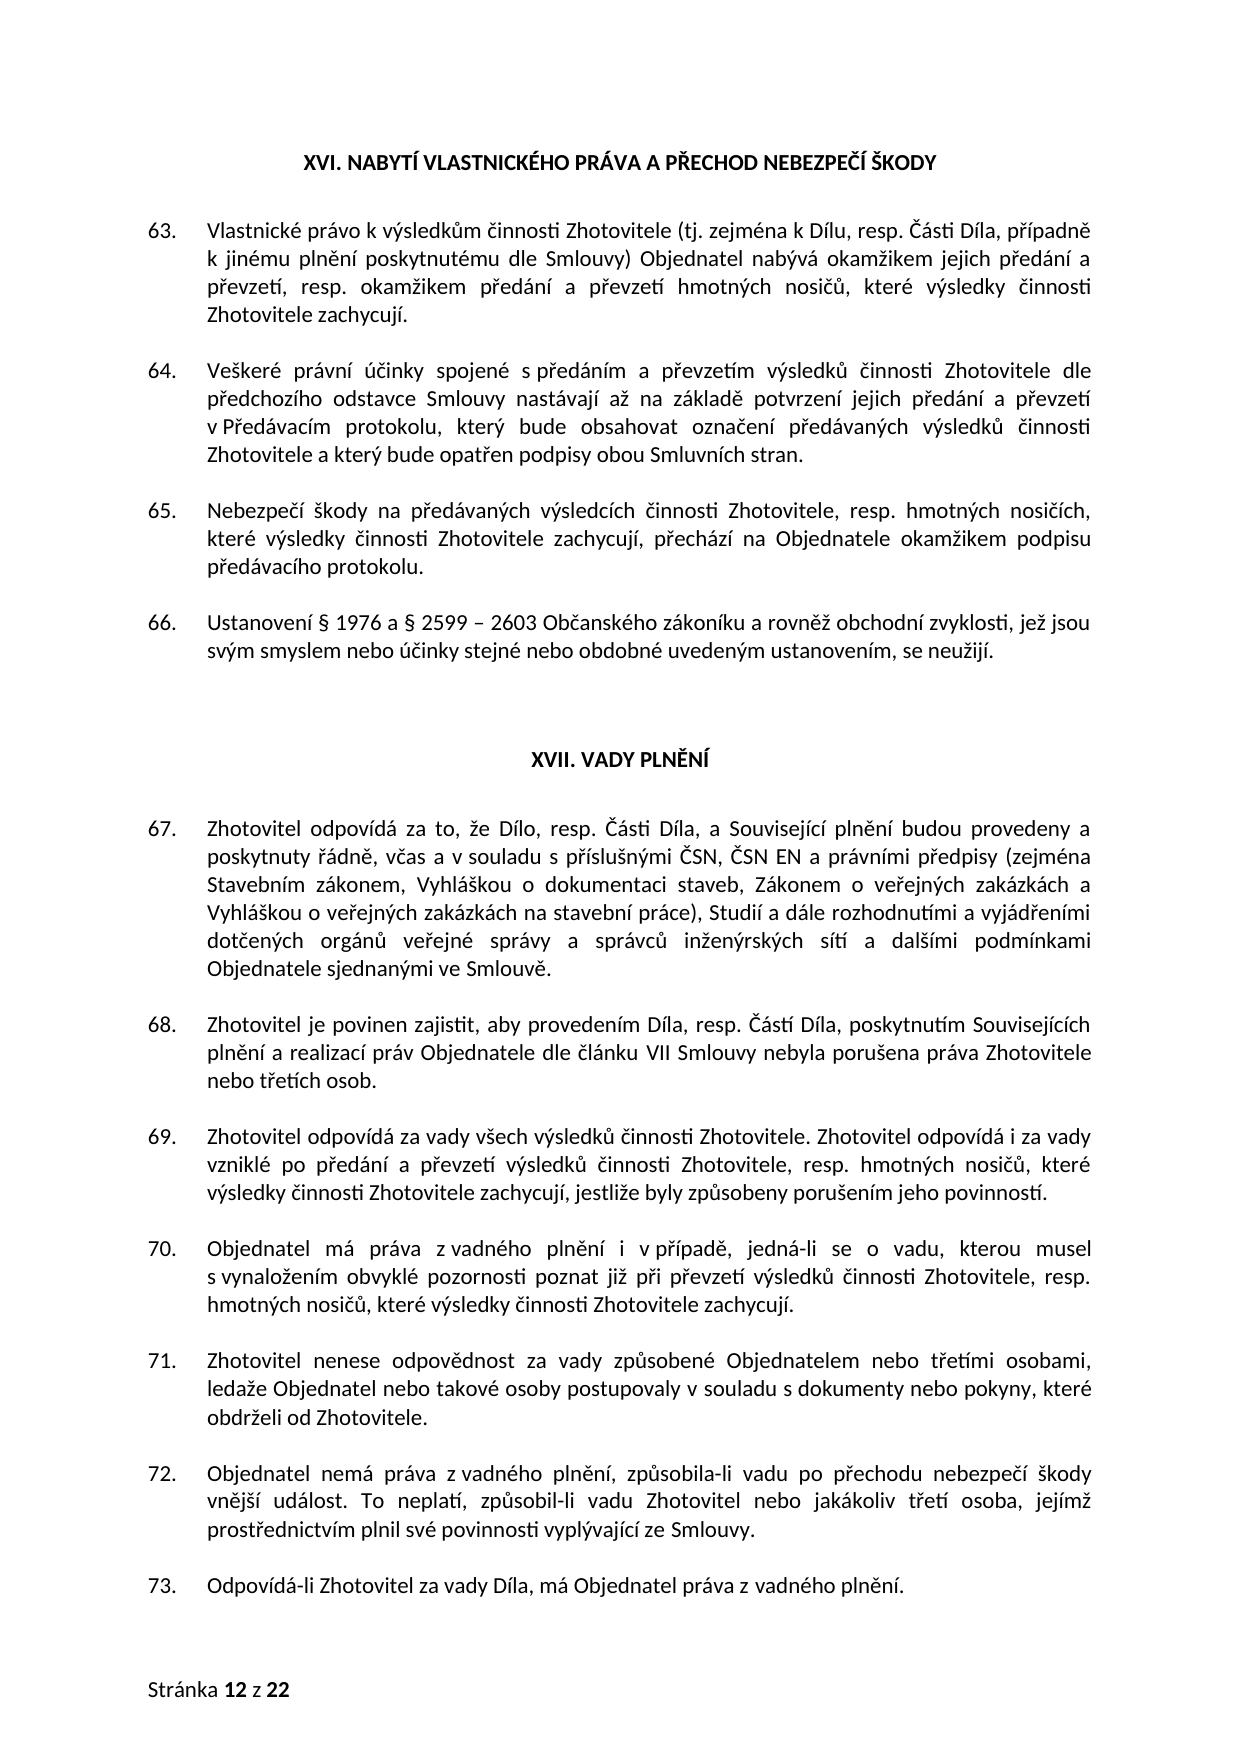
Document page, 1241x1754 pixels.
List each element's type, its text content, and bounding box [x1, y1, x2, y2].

list Vlastnické právo k výsledkům činnosti Zhotovitele (tj. zejména k Dílu, resp. Části Díla, případně k jinému plnění poskytnutému dle Smlouvy) Objednatel nabývá okamžikem jejich předání a převzetí, resp. okamžikem předání a převzetí hmotných nosičů, které výsledky činnosti Zhotovitele zachycují. [148, 216, 1092, 328]
list Zhotovitel odpovídá za to, že Dílo, resp. Části Díla, a Související plnění budou provedeny a poskytnuty řádně, včas a v souladu s příslušnými ČSN, ČSN EN a právními předpisy (zejména Stavebním zákonem, Vyhláškou o dokumentaci staveb, Zákonem o veřejných zakázkách a Vyhláškou o veřejných zakázkách na stavební práce), Studií a dále rozhodnutími a vyjádřeními dotčených orgánů veřejné správy a správců inženýrských sítí a dalšími podmínkami Objednatele sjednanými ve Smlouvě. [148, 814, 1092, 982]
list Zhotovitel je povinen zajistit, aby provedením Díla, resp. Částí Díla, poskytnutím Souvisejících plnění a realizací práv Objednatele dle článku VII Smlouvy nebyla porušena práva Zhotovitele nebo třetích osob. [148, 1010, 1092, 1094]
list Objednatel má práva z vadného plnění i v případě, jedná-li se o vadu, kterou musel s vynaložením obvyklé pozornosti poznat již při převzetí výsledků činnosti Zhotovitele, resp. hmotných nosičů, které výsledky činnosti Zhotovitele zachycují. [148, 1234, 1092, 1318]
list Ustanovení § 1976 a § 2599 – 2603 Občanského zákoníku a rovněž obchodní zvyklosti, jež jsou svým smyslem nebo účinky stejné nebo obdobné uvedeným ustanovením, se neužijí. [148, 608, 1092, 664]
list Objednatel nemá práva z vadného plnění, způsobila-li vadu po přechodu nebezpečí škody vnější událost. To neplatí, způsobil-li vadu Zhotovitel nebo jakákoliv třetí osoba, jejímž prostřednictvím plnil své povinnosti vyplývající ze Smlouvy. [148, 1459, 1092, 1543]
list Nebezpečí škody na předávaných výsledcích činnosti Zhotovitele, resp. hmotných nosičích, které výsledky činnosti Zhotovitele zachycují, přechází na Objednatele okamžikem podpisu předávacího protokolu. [148, 496, 1092, 581]
list Zhotovitel nenese odpovědnost za vady způsobené Objednatelem nebo třetími osobami, ledaže Objednatel nebo takové osoby postupovaly v souladu s dokumenty nebo pokyny, které obdrželi od Zhotovitele. [148, 1347, 1092, 1431]
subtitle NABYTÍ VLASTNICKÉHO PRÁVA A PŘECHOD NEBEZPEČÍ ŠKODY [148, 148, 1092, 176]
list Veškeré právní účinky spojené s předáním a převzetím výsledků činnosti Zhotovitele dle předchozího odstavce Smlouvy nastávají až na základě potvrzení jejich předání a převzetí v Předávacím protokolu, který bude obsahovat označení předávaných výsledků činnosti Zhotovitele a který bude opatřen podpisy obou Smluvních stran. [148, 356, 1092, 468]
list Odpovídá-li Zhotovitel za vady Díla, má Objednatel práva z vadného plnění. [148, 1571, 1092, 1599]
subtitle VADY PLNĚNÍ [148, 746, 1092, 774]
list Zhotovitel odpovídá za vady všech výsledků činnosti Zhotovitele. Zhotovitel odpovídá i za vady vzniklé po předání a převzetí výsledků činnosti Zhotovitele, resp. hmotných nosičů, které výsledky činnosti Zhotovitele zachycují, jestliže byly způsobeny porušením jeho povinností. [148, 1122, 1092, 1206]
